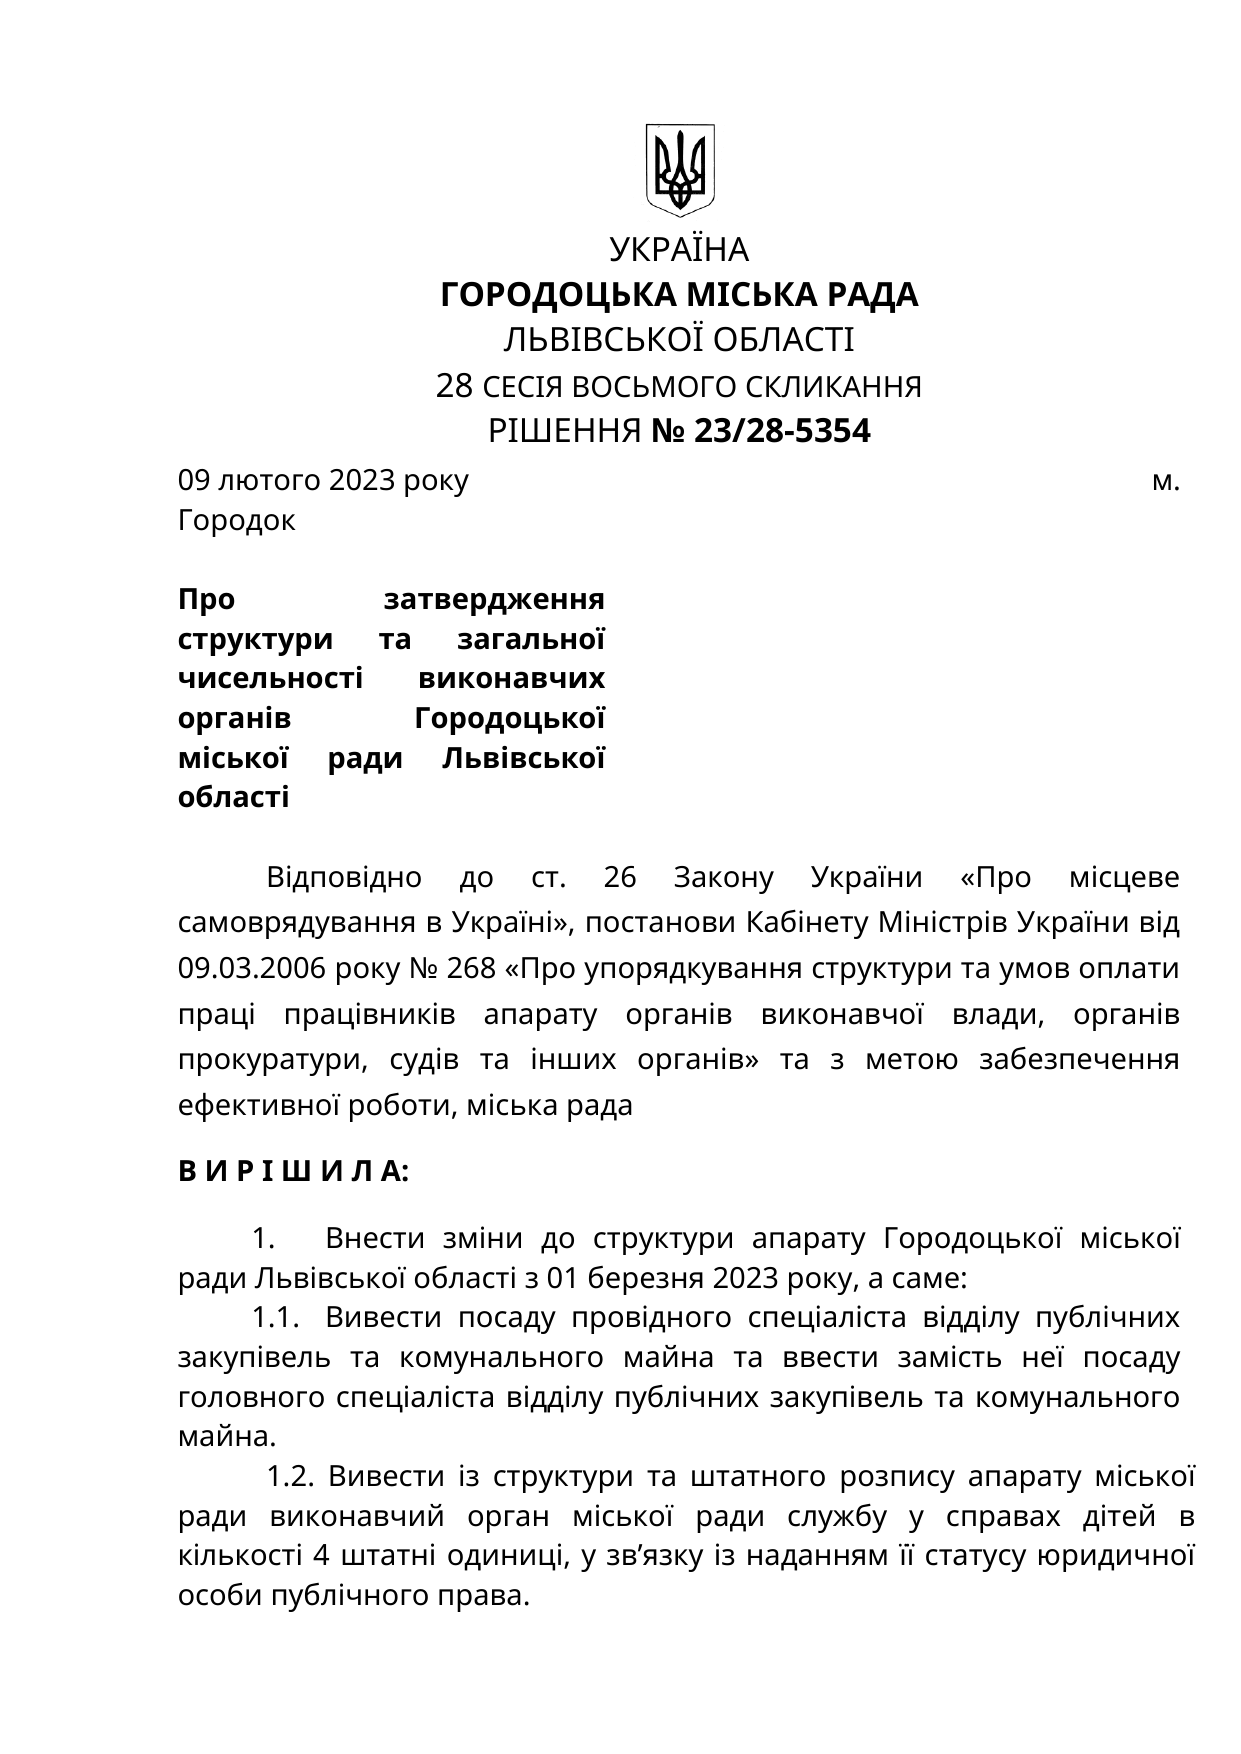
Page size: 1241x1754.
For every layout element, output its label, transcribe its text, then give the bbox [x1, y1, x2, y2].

text ЛЬВІВСЬКОЇ ОБЛАСТІ [177, 316, 1181, 362]
text ГОРОДОЦЬКА МІСЬКА РАДА [177, 271, 1181, 316]
list Вивести посаду провідного спеціаліста відділу публічних закупівель та комунального майна та ввести замість неї посаду головного спеціаліста відділу публічних закупівель та комунального майна. [177, 1297, 1181, 1455]
list 1.2. Вивести із структури та штатного розпису апарату міської ради виконавчий орган міської ради службу у справах дітей в кількості 4 штатні одиниці, у зв’язку із наданням її статусу юридичної особи публічного права. [177, 1455, 1196, 1614]
text Про затвердження структури та загальної чисельності виконавчих органів Городоцької міської ради Львівської області [177, 578, 605, 816]
text 28 сесія восьмого скликання [177, 362, 1181, 407]
text В И Р І Ш И Л А: [177, 1151, 1181, 1190]
text Відповідно до ст. 26 Закону України «Про місцеве самоврядування в Україні», постанови Кабінету Міністрів України від 09.03.2006 року № 268 «Про упорядкування структури та умов оплати праці працівників апарату органів виконавчої влади, органів прокуратури, судів та інших органів» та з метою забезпечення ефективної роботи, міська рада [177, 856, 1181, 1124]
list Внести зміни до структури апарату Городоцької міської ради Львівської області з 01 березня 2023 року, а саме: [177, 1217, 1181, 1297]
text РІШЕННЯ № 23/28-5354 [177, 407, 1181, 452]
text УКРАЇНА [177, 225, 1181, 271]
picture [633, 118, 726, 222]
text 09 лютого 2023 року м. Городок [177, 459, 1181, 539]
